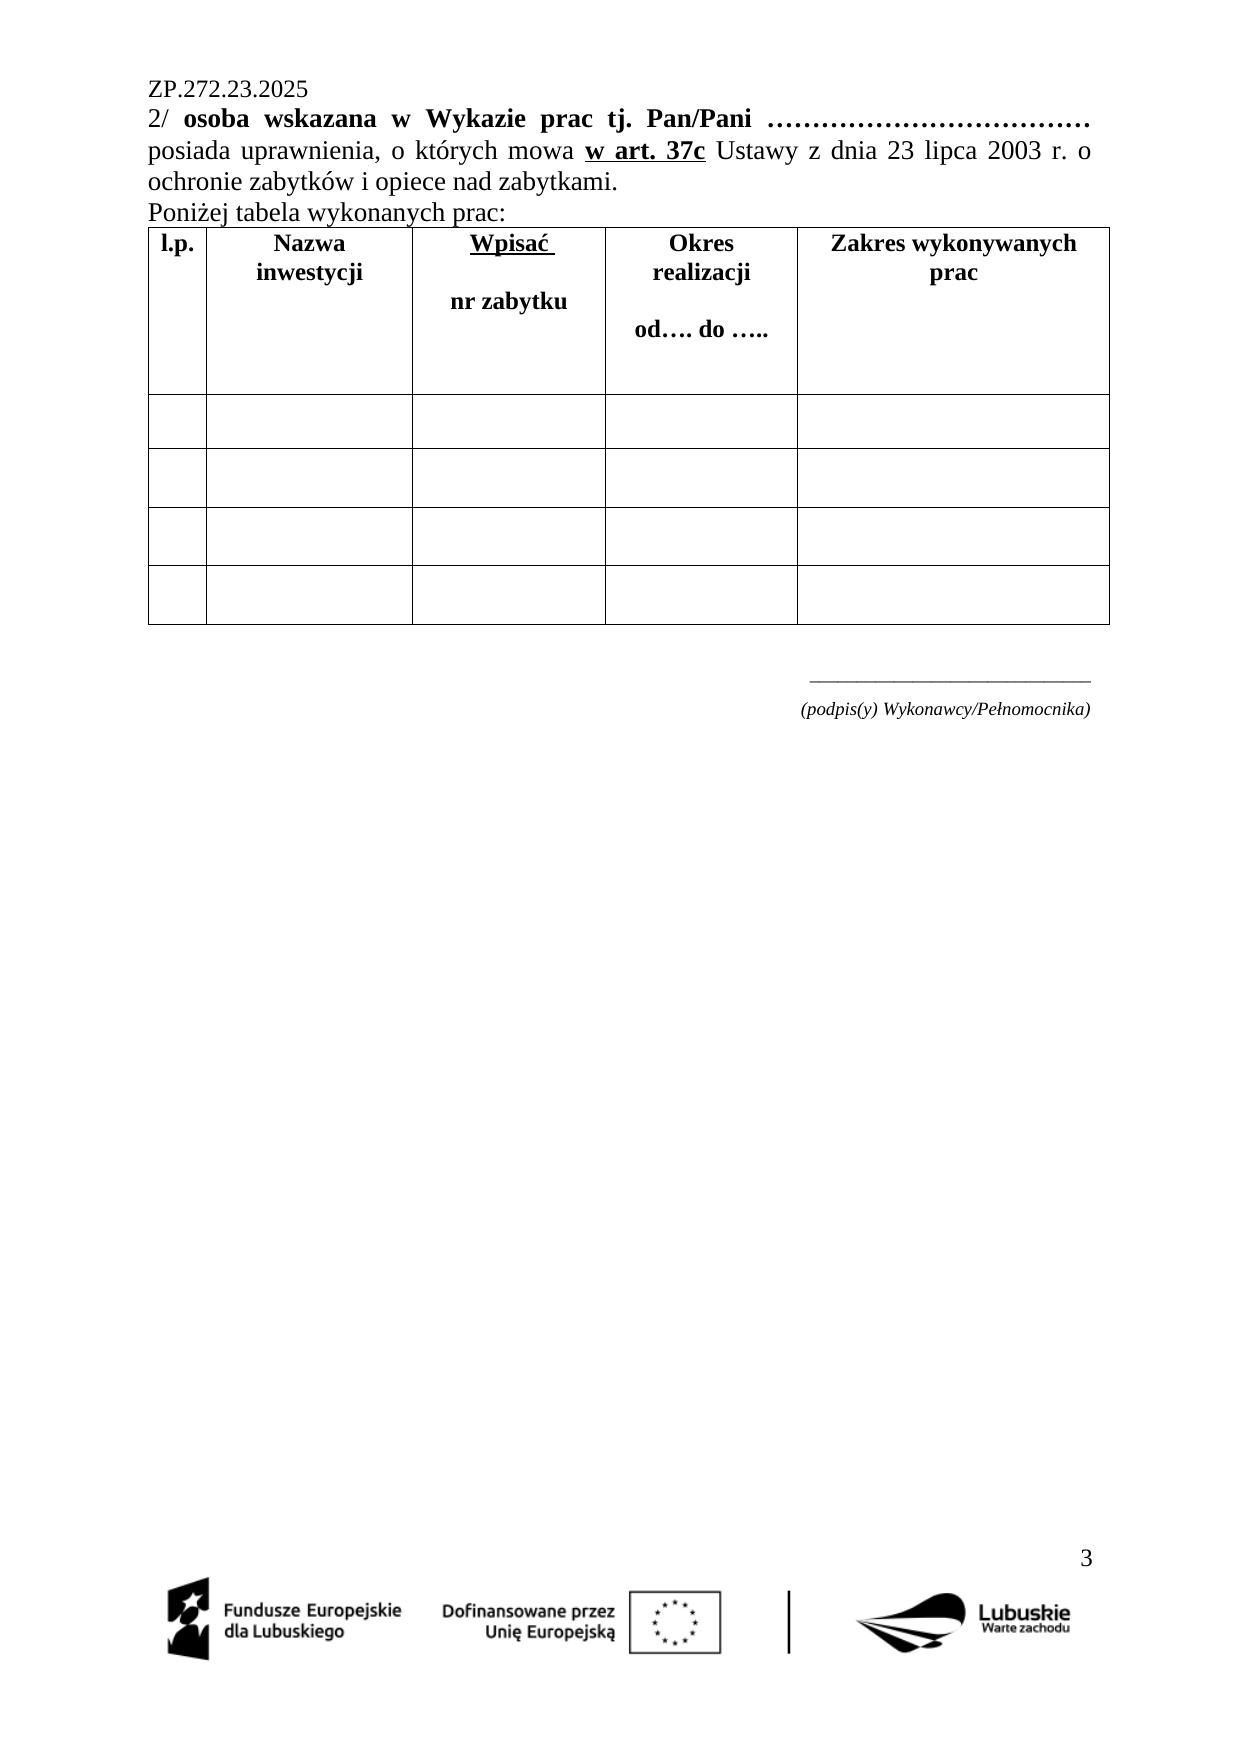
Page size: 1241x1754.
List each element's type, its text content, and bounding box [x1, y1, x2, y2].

table_cell [606, 508, 797, 565]
table_cell [606, 395, 797, 448]
table_cell [149, 566, 206, 623]
table_cell [606, 449, 797, 507]
table_cell [798, 449, 1109, 507]
table_cell [413, 395, 605, 448]
table_cell [207, 566, 412, 623]
table_cell [207, 395, 412, 448]
table_cell [413, 508, 605, 565]
table_cell [207, 449, 412, 507]
table_header l.p. [149, 228, 206, 393]
table_header Zakres wykonywanych prac [798, 228, 1109, 393]
table_header Wpisać nr zabytku [413, 228, 605, 393]
text Poniżej tabela wykonanych prac: [148, 196, 1092, 227]
picture [147, 1571, 1093, 1681]
table_cell [798, 395, 1109, 448]
table_header Nazwa inwestycji [207, 228, 412, 393]
table_cell [606, 566, 797, 623]
text (podpis(y) Wykonawcy/Pełnomocnika) [148, 697, 1092, 719]
table_cell [798, 566, 1109, 623]
table_cell [207, 508, 412, 565]
table_cell [149, 508, 206, 565]
table_cell [413, 566, 605, 623]
table_cell [149, 449, 206, 507]
table_cell [798, 508, 1109, 565]
table_cell [149, 395, 206, 448]
table_cell [413, 449, 605, 507]
table_header Okres realizacji od…. do ….. [606, 228, 797, 393]
text 2/ osoba wskazana w Wykazie prac tj. Pan/Pani ……………………………… posiada uprawnienia, o których mowa w art. 37c Ustawy z dnia 23 lipca 2003 r. o ochronie zabytków i opiece nad zabytkami. [148, 103, 1092, 196]
text ______________________________ [148, 663, 1092, 685]
